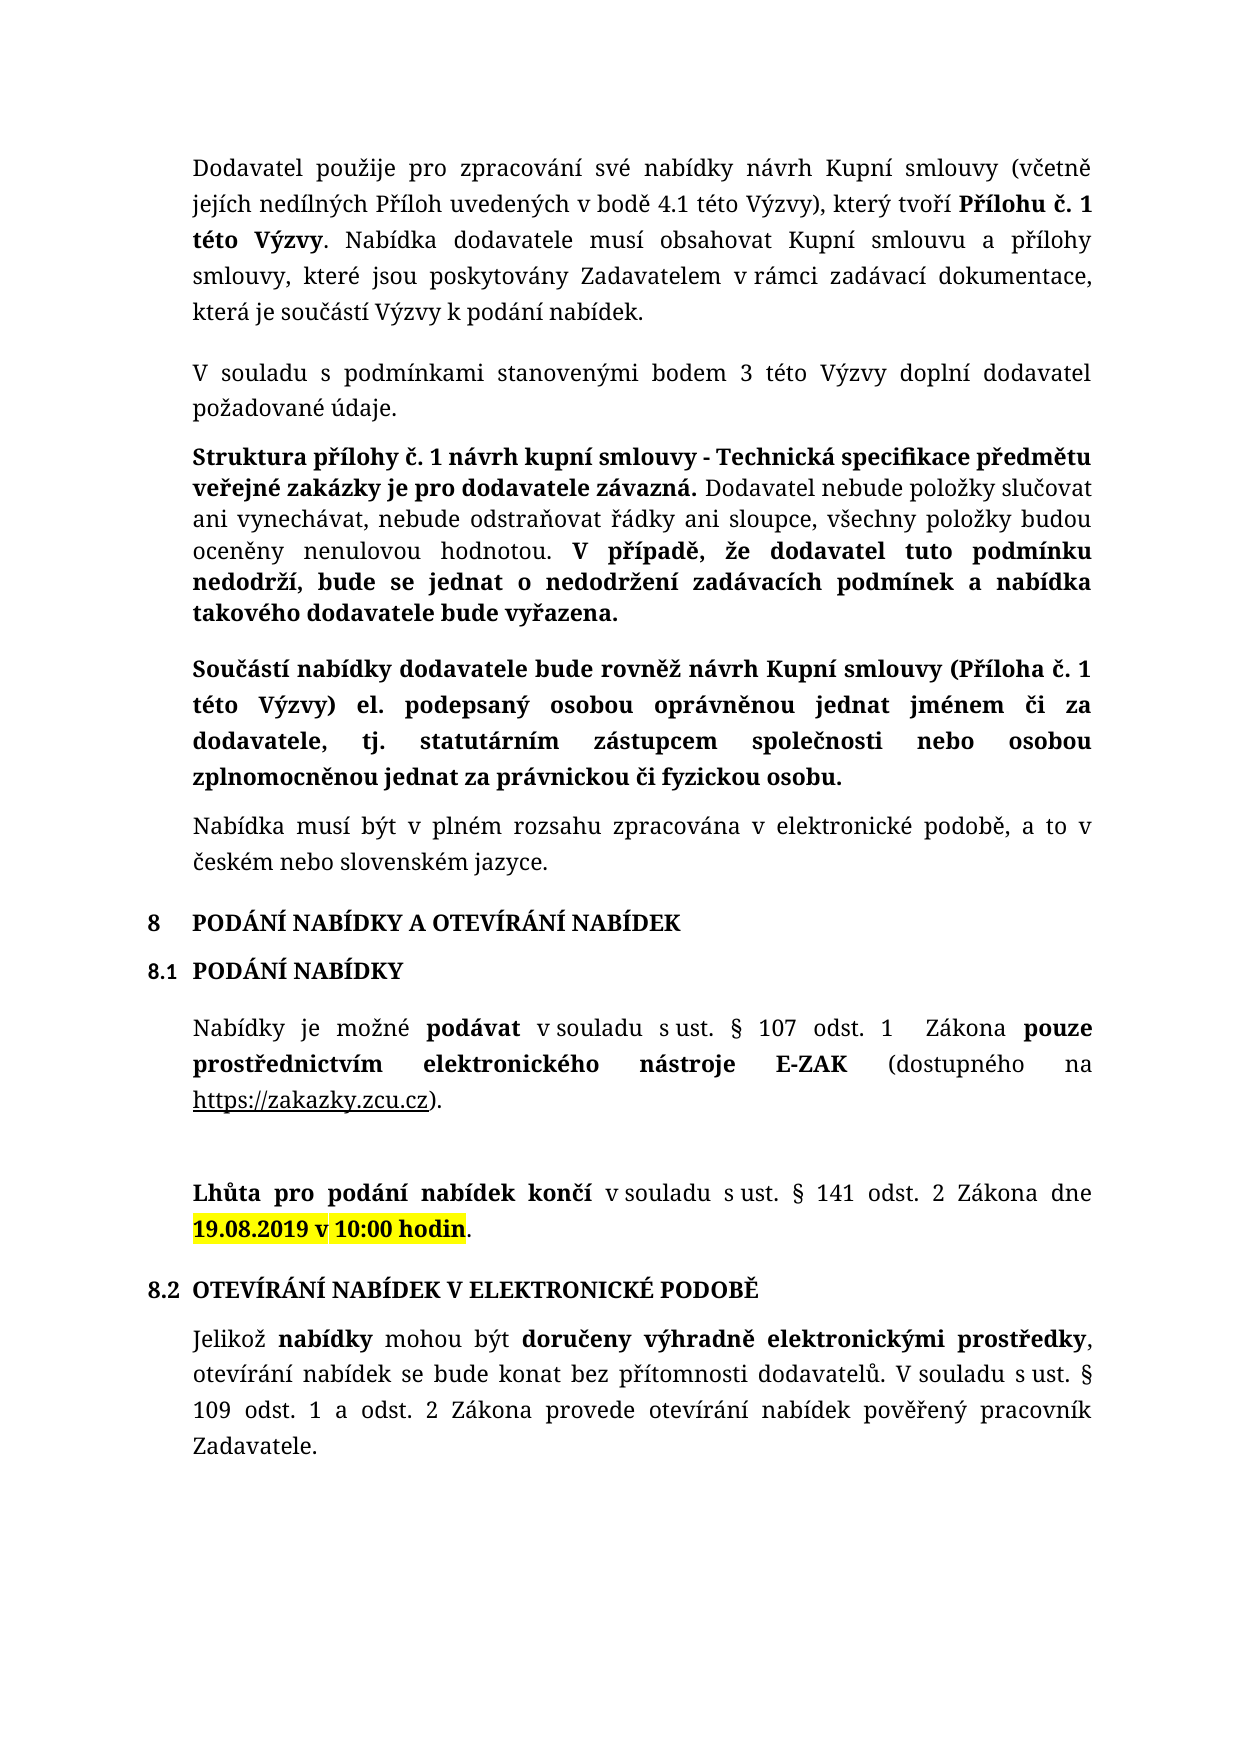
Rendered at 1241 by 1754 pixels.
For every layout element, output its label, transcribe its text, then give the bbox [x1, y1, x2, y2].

text Dodavatel použije pro zpracování své nabídky návrh Kupní smlouvy (včetně jejích nedílných Příloh uvedených v bodě 4.1 této Výzvy), který tvoří Přílohu č. 1 této Výzvy. Nabídka dodavatele musí obsahovat Kupní smlouvu a přílohy smlouvy, které jsou poskytovány Zadavatelem v rámci zadávací dokumentace, která je součástí Výzvy k podání nabídek. [192, 152, 1093, 327]
text 8.1 PODÁNÍ NABÍDKY [148, 955, 1093, 986]
text Jelikož nabídky mohou být doručeny výhradně elektronickými prostředky, otevírání nabídek se bude konat bez přítomnosti dodavatelů. V souladu s ust. § 109 odst. 1 a odst. 2 Zákona provede otevírání nabídek pověřený pracovník Zadavatele. [193, 1322, 1093, 1462]
text V souladu s podmínkami stanovenými bodem 3 této Výzvy doplní dodavatel požadované údaje. [192, 356, 1093, 424]
text Lhůta pro podání nabídek končí v souladu s ust. § 141 odst. 2 Zákona dne 19.08.2019 v 10:00 hodin. [193, 1177, 1093, 1244]
subtitle 8 PODÁNÍ NABÍDKY A OTEVÍRÁNÍ NABÍDEK [147, 906, 1093, 938]
text Součástí nabídky dodavatele bude rovněž návrh Kupní smlouvy (Příloha č. 1 této Výzvy) el. podepsaný osobou oprávněnou jednat jménem či za dodavatele, tj. statutárním zástupcem společnosti nebo osobou zplnomocněnou jednat za právnickou či fyzickou osobu. [192, 653, 1093, 792]
text Nabídka musí být v plném rozsahu zpracována v elektronické podobě, a to v českém nebo slovenském jazyce. [193, 809, 1093, 877]
text Struktura přílohy č. 1 návrh kupní smlouvy - Technická specifikace předmětu veřejné zakázky je pro dodavatele závazná. Dodavatel nebude položky slučovat ani vynechávat, nebude odstraňovat řádky ani sloupce, všechny položky budou oceněny nenulovou hodnotou. V případě, že dodavatel tuto podmínku nedodrží, bude se jednat o nedodržení zadávacích podmínek a nabídka takového dodavatele bude vyřazena. [192, 441, 1093, 628]
subtitle 8.2 OTEVÍRÁNÍ NABÍDEK V ELEKTRONICKÉ PODOBĚ [148, 1274, 1093, 1305]
text Nabídky je možné podávat v souladu s ust. § 107 odst. 1 Zákona pouze prostřednictvím elektronického nástroje E-ZAK (dostupného na https://zakazky.zcu.cz). [193, 1012, 1093, 1115]
